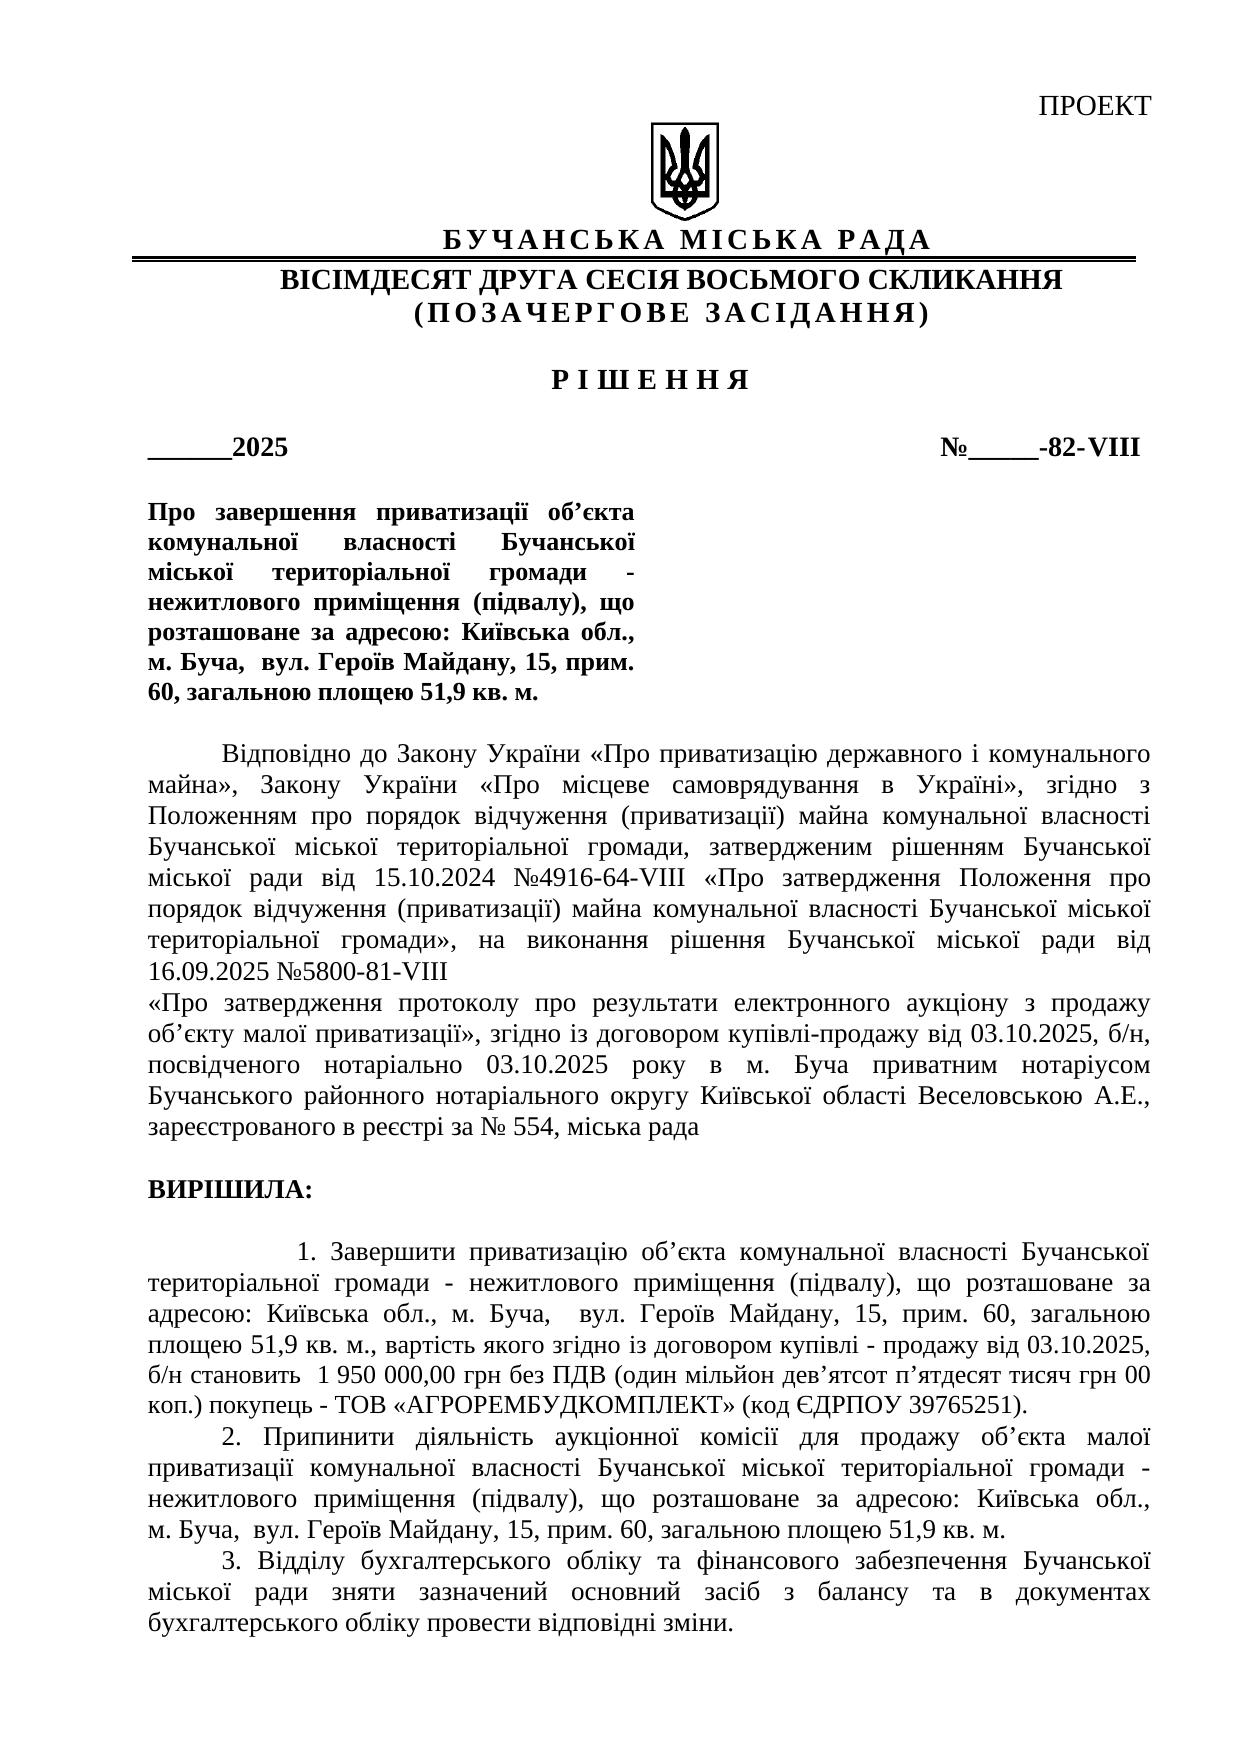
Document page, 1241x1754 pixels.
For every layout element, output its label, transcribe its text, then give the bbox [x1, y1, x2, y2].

text 1. Завершити приватизацію об’єкта комунальної власності Бучанської територіальної громади - нежитлового приміщення (підвалу), що розташоване за адресою: Київська обл., м. Буча, вул. Героїв Майдану, 15, прим. 60, загальною площею 51,9 кв. м., вартість якого згідно із договором купівлі - продажу від 03.10.2025, б/н становить 1 950 000,00 грн без ПДВ (один мільйон дев’ятсот п’ятдесят тисяч грн 00 коп.) покупець - ТОВ «АГРОРЕМБУДКОМПЛЕКТ» (код ЄДРПОУ 39765251). [148, 1235, 1152, 1419]
text ПРОЕКТ [148, 88, 1152, 122]
text Про завершення приватизації об’єкта комунальної власності Бучанської міської територіальної громади - нежитлового приміщення (підвалу), що розташоване за адресою: Київська обл., м. Буча, вул. Героїв Майдану, 15, прим. 60, загальною площею 51,9 кв. м. [148, 496, 635, 706]
text «Про затвердження протоколу про результати електронного аукціону з продажу об’єкту малої приватизації», згідно із договором купівлі-продажу від 03.10.2025, б/н, посвідченого нотаріально 03.10.2025 року в м. Буча приватним нотаріусом Бучанського районного нотаріального округу Київської області Веселовською А.Е., зареєстрованого в реєстрі за № 554, міська рада [148, 986, 1152, 1142]
text ВИРІШИЛА: [148, 1173, 1152, 1204]
text БУЧАНСЬКА МІСЬКА РАДА [148, 222, 1152, 256]
text 3. Відділу бухгалтерського обліку та фінансового забезпечення Бучанської міської ради зняти зазначений основний засіб з балансу та в документах бухгалтерського обліку провести відповідні зміни. [148, 1544, 1152, 1638]
text Відповідно до Закону України «Про приватизацію державного і комунального майна», Закону України «Про місцеве самоврядування в Україні», згідно з Положенням про порядок відчуження (приватизації) майна комунальної власності Бучанської міської територіальної громади, затвердженим рішенням Бучанської міської ради від 15.10.2024 №4916-64-VIII «Про затвердження Положення про порядок відчуження (приватизації) майна комунальної власності Бучанської міської територіальної громади», на виконання рішення Бучанської міської ради від 16.09.2025 №5800-81-VIII [148, 737, 1152, 986]
table_header ВІСІМДЕСЯТ ДРУГА СЕСІЯ ВОСЬМОГО СКЛИКАННЯ (ПОЗАЧЕРГОВЕ ЗАСІДАННЯ) [132, 262, 1136, 362]
text ______2025 №_____-82-VIII [148, 429, 1152, 462]
picture [649, 122, 720, 222]
text 2. Припинити діяльність аукціонної комісії для продажу об’єкта малої приватизації комунальної власності Бучанської міської територіальної громади - нежитлового приміщення (підвалу), що розташоване за адресою: Київська обл., м. Буча, вул. Героїв Майдану, 15, прим. 60, загальною площею 51,9 кв. м. [148, 1419, 1152, 1544]
text РІШЕННЯ [148, 362, 1152, 396]
